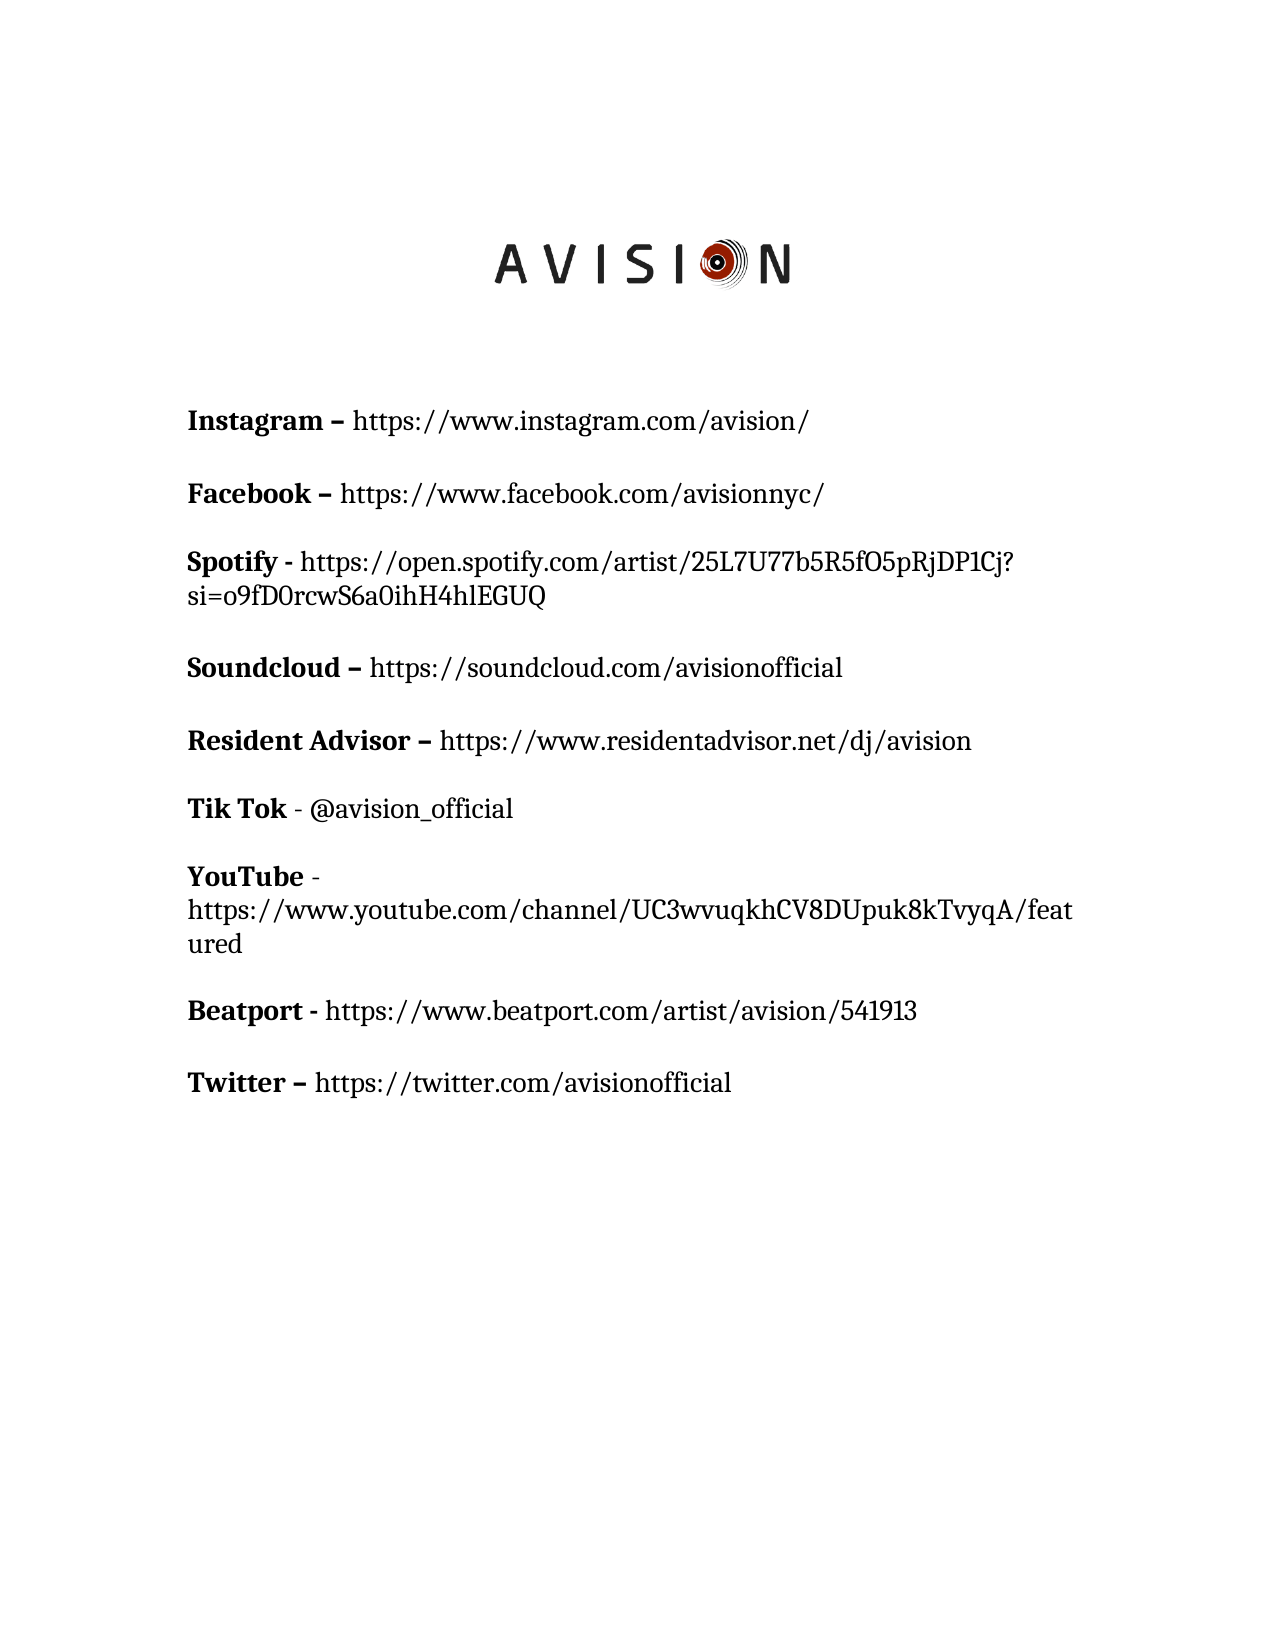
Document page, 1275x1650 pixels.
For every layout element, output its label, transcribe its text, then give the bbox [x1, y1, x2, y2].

text Instagram – https://www.instagram.com/avision/ [187, 399, 1087, 439]
text Beatport - https://www.beatport.com/artist/avision/541913 [187, 994, 1087, 1027]
text Twitter – https://twitter.com/avisionofficial [187, 1061, 1087, 1101]
text Soundcloud – https://soundcloud.com/avisionofficial [187, 646, 1087, 686]
text YouTube - https://www.youtube.com/channel/UC3wvuqkhCV8DUpuk8kTvyqA/featured [187, 860, 1087, 960]
text Facebook – https://www.facebook.com/avisionnyc/ [187, 472, 1087, 512]
text Spotify - https://open.spotify.com/artist/25L7U77b5R5fO5pRjDP1Cj?si=o9fD0rcwS6a0ihH4hlEGUQ [187, 546, 1087, 613]
text Resident Advisor – https://www.residentadvisor.net/dj/avision [187, 719, 1087, 759]
text Tik Tok - @avision_official [187, 793, 1087, 826]
picture [421, 150, 854, 366]
